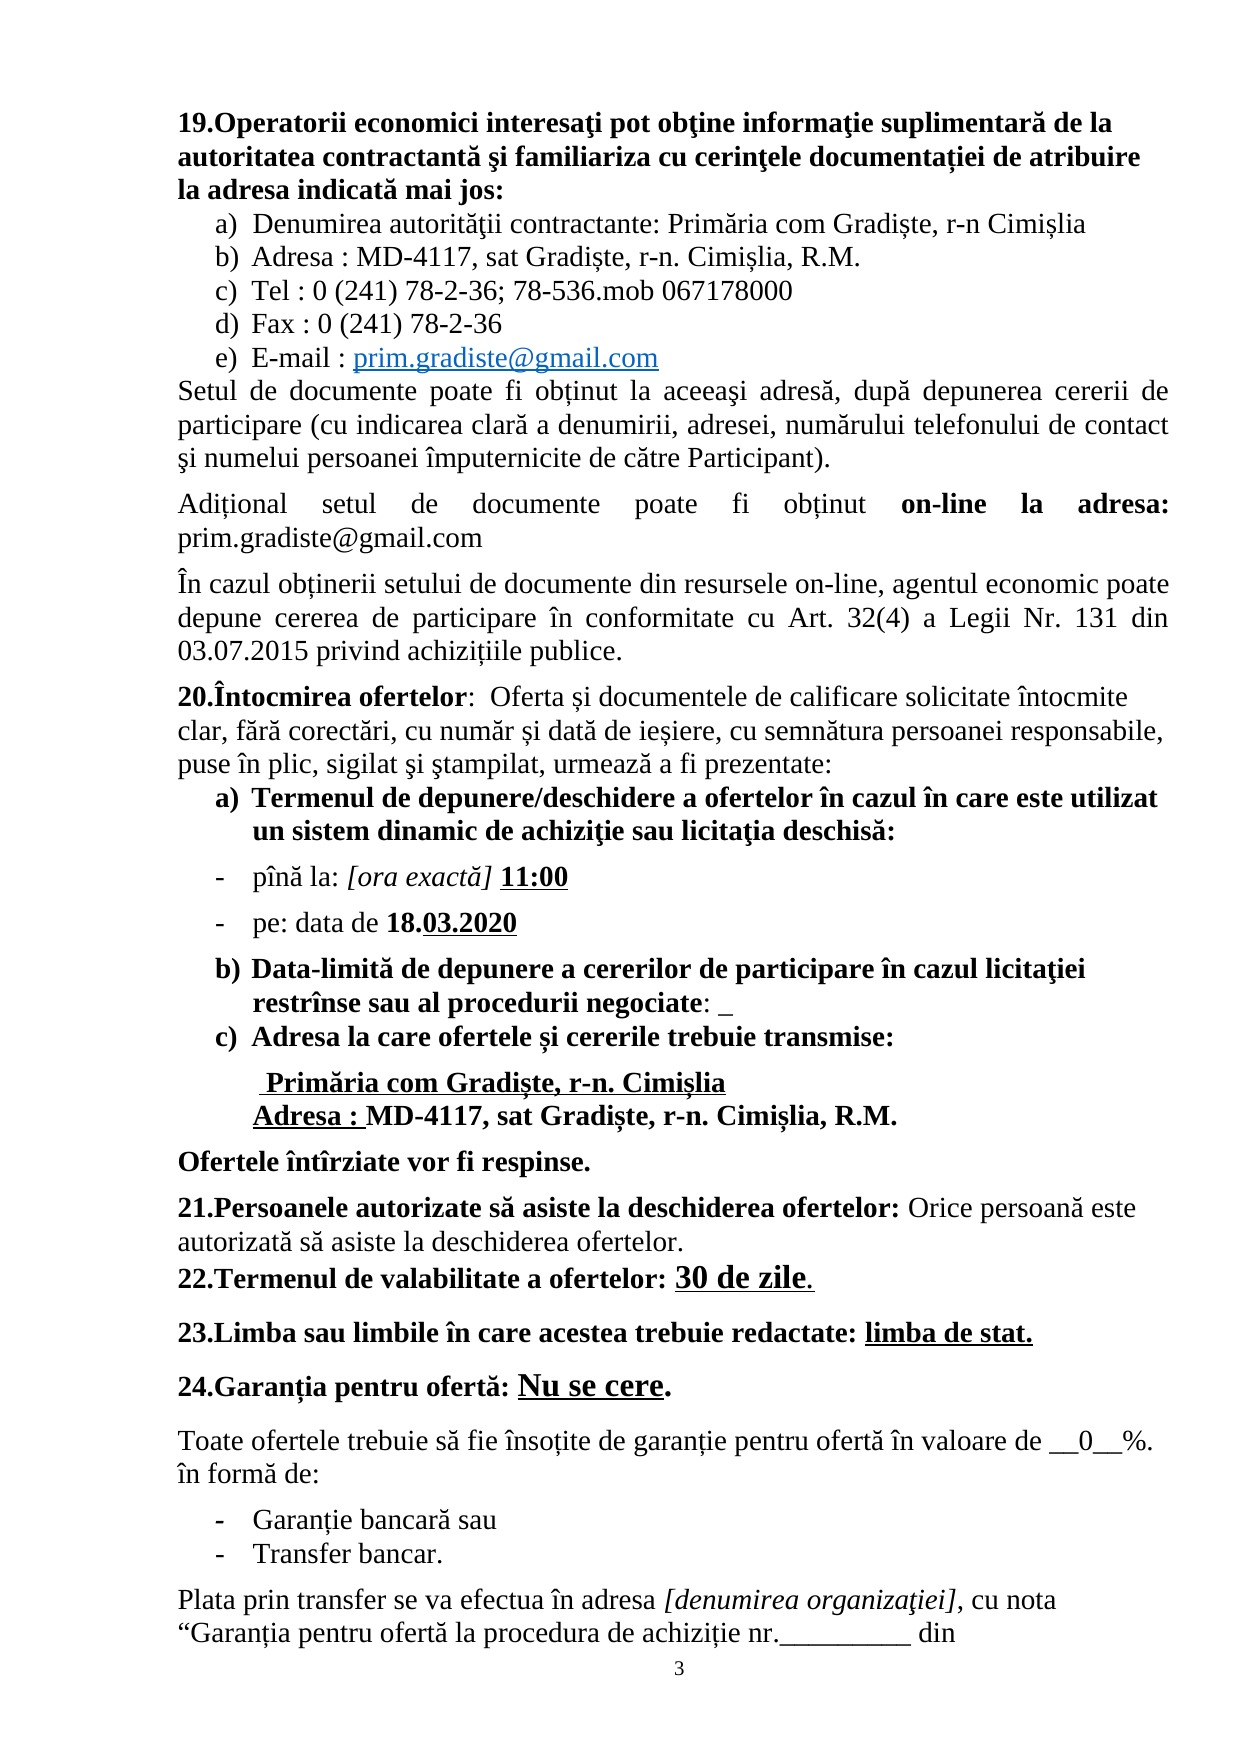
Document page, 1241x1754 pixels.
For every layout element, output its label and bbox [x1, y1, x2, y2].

table_header [166, 59, 1181, 1649]
